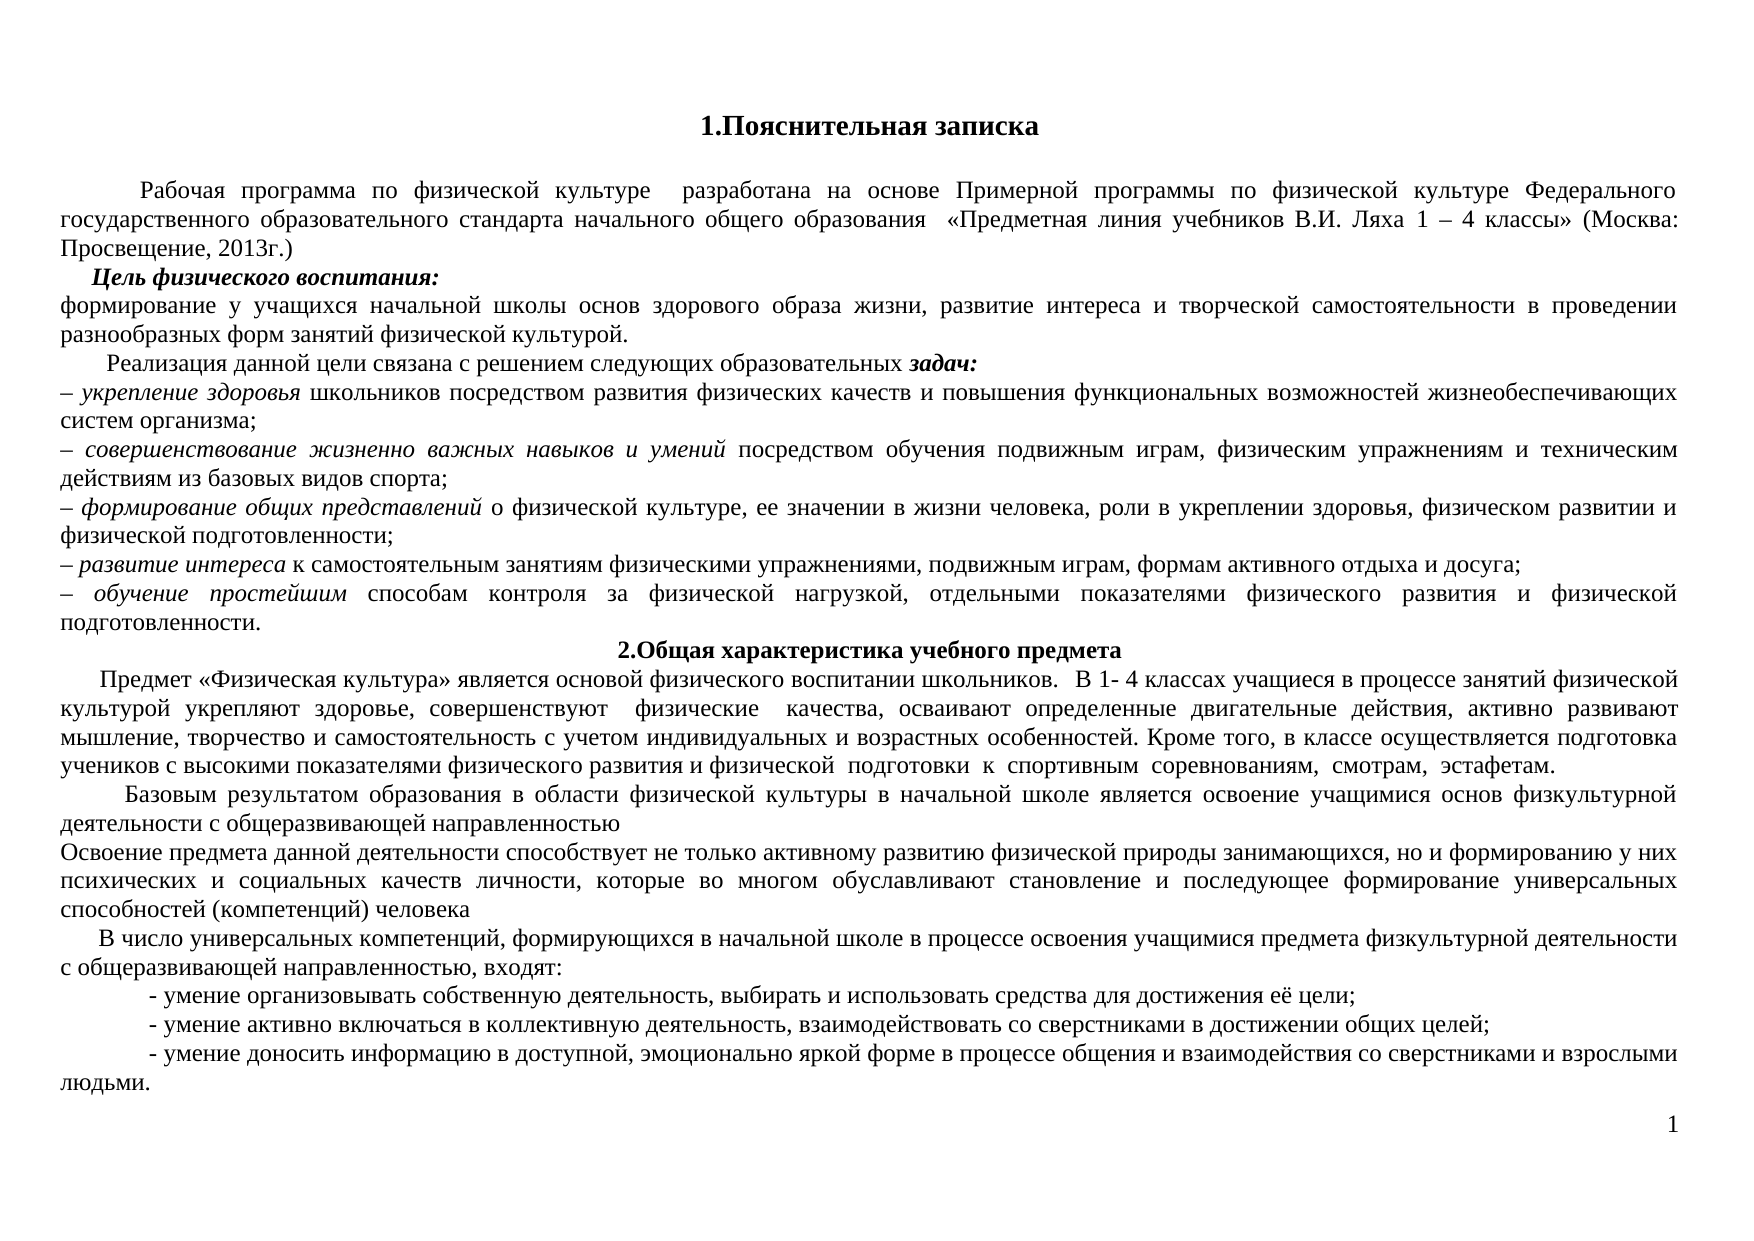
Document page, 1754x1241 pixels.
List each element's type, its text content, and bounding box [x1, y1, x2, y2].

text Базовым результатом образования в области физической культуры в начальной школе является освоение учащимися основ физкультурной деятельности с общеразвивающей направленностью [60, 779, 1679, 837]
text – развитие интереса к самостоятельным занятиям физическими упражнениями, подвижным играм, формам активного отдыха и досуга; [60, 549, 1679, 578]
text Предмет «Физическая культура» является основой физического воспитании школьников. В 1- 4 классах учащиеся в процессе занятий физической культурой укрепляют здоровье, совершенствуют физические качества, осваивают определенные двигательные действия, активно развивают мышление, творчество и самостоятельность с учетом индивидуальных и возрастных особенностей. Кроме того, в классе осуществляется подготовка учеников с высокими показателями физического развития и физической подготовки к спортивным соревнованиям, смотрам, эстафетам. [60, 664, 1679, 779]
text Освоение предмета данной деятельности способствует не только активному развитию физической природы занимающихся, но и формированию у них психических и социальных качеств личности, которые во многом обуславливают становление и последующее формирование универсальных способностей (компетенций) человека [60, 837, 1679, 923]
text 2.Общая характеристика учебного предмета [60, 636, 1679, 664]
text Рабочая программа по физической культуре разработана на основе Примерной программы по физической культуре Федерального государственного образовательного стандарта начального общего образования «Предметная линия учебников В.И. Ляха 1 – 4 классы» (Москва: Просвещение, 2013г.) [60, 176, 1679, 262]
text – укрепление здоровья школьников посредством развития физических качеств и повышения функциональных возможностей жизнеобеспечивающих систем организма; [60, 377, 1679, 434]
text – совершенствование жизненно важных навыков и умений посредством обучения подвижным играм, физическим упражнениям и техническим действиям из базовых видов спорта; [60, 434, 1679, 492]
text - умение активно включаться в коллективную деятельность, взаимодействовать со сверстниками в достижении общих целей; [60, 1009, 1679, 1038]
text - умение доносить информацию в доступной, эмоционально яркой форме в процессе общения и взаимодействия со сверстниками и взрослыми людьми. [60, 1038, 1679, 1096]
text формирование у учащихся начальной школы основ здорового образа жизни, развитие интереса и творческой самостоятельности в проведении разнообразных форм занятий физической культурой. [60, 291, 1679, 348]
text – обучение простейшим способам контроля за физической нагрузкой, отдельными показателями физического развития и физической подготовленности. [60, 578, 1679, 636]
text Реализация данной цели связана с решением следующих образовательных задач: [75, 348, 1679, 377]
text 1.Пояснительная записка [60, 108, 1679, 142]
text – формирование общих представлений о физической культуре, ее значении в жизни человека, роли в укреплении здоровья, физическом развитии и физической подготовленности; [60, 492, 1679, 549]
text В число универсальных компетенций, формирующихся в начальной школе в процессе освоения учащимися предмета физкультурной деятельности с общеразвивающей направленностью, входят: [60, 923, 1679, 981]
text Цель физического воспитания: [60, 262, 1679, 291]
text - умение организовывать собственную деятельность, выбирать и использовать средства для достижения её цели; [60, 981, 1679, 1009]
